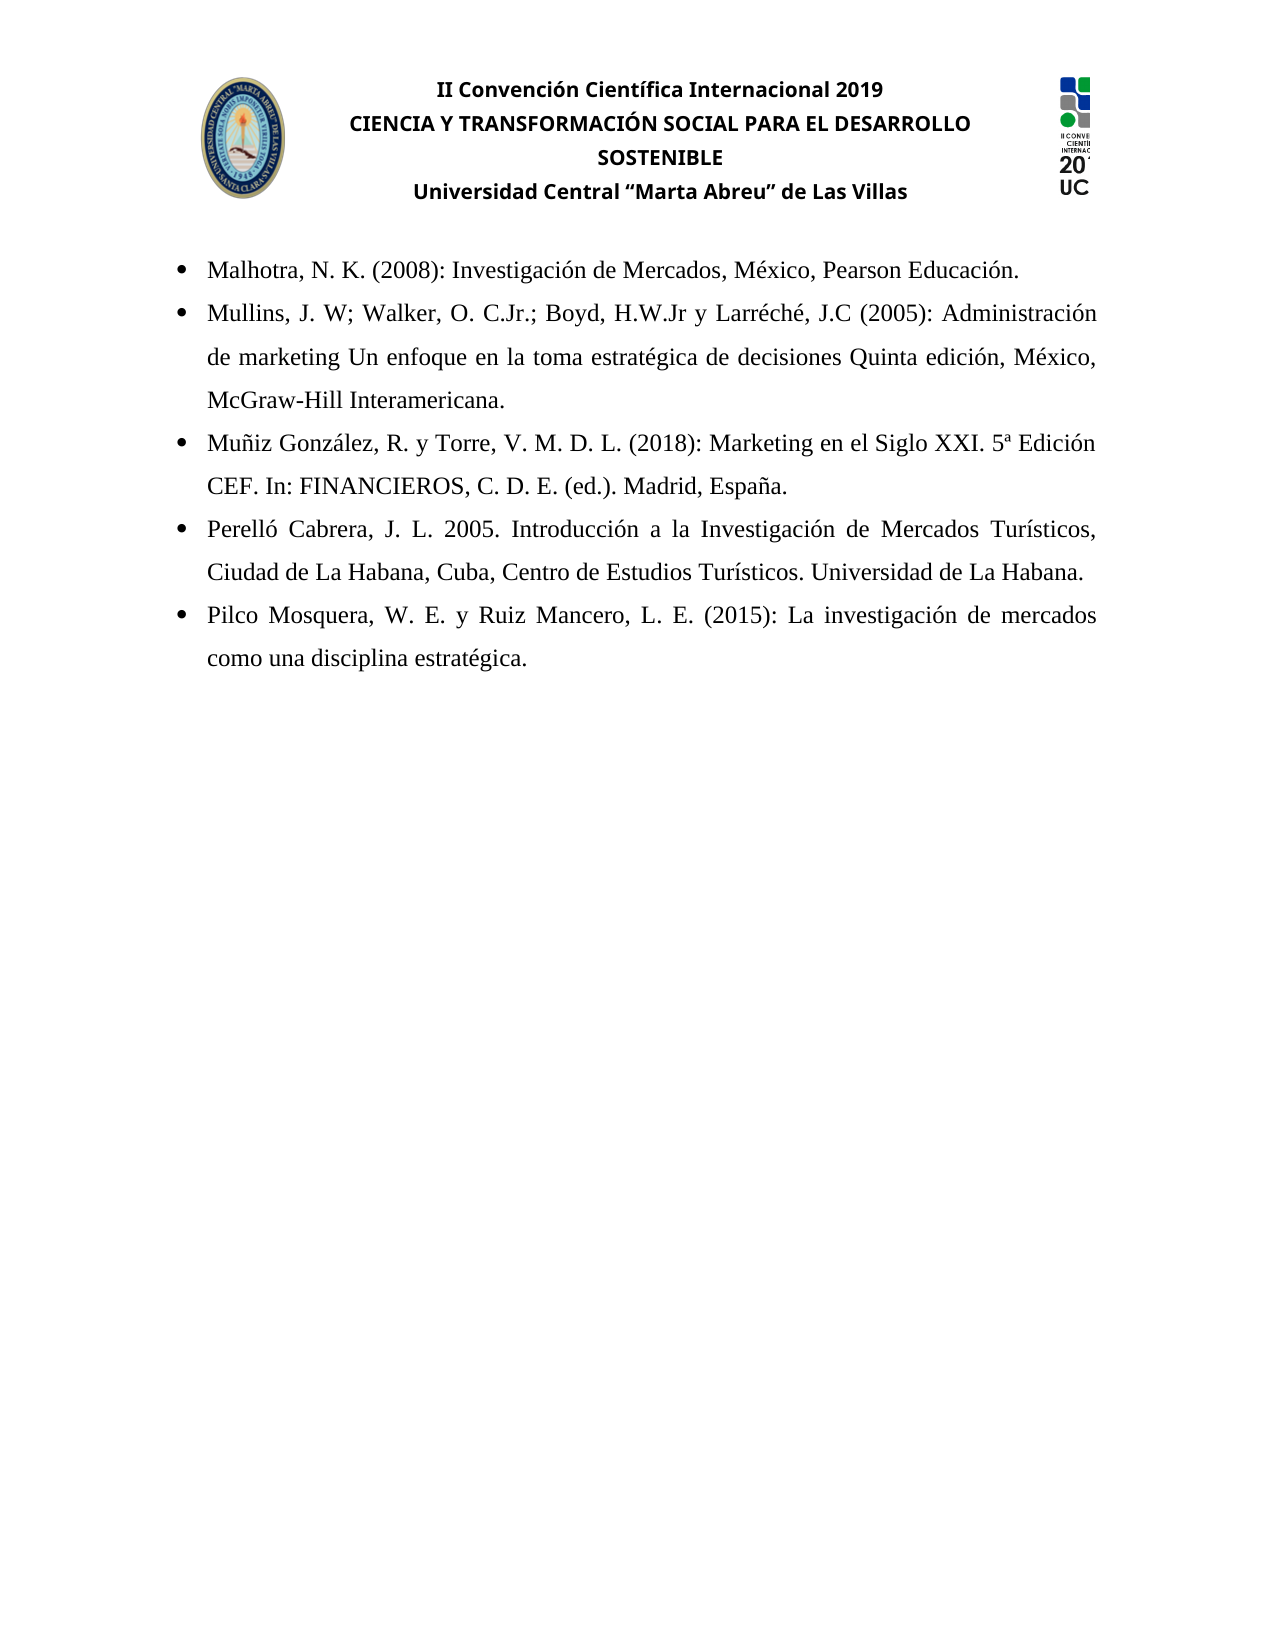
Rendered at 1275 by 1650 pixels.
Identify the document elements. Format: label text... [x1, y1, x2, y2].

list Muñiz González, R. y Torre, V. M. D. L. (2018): Marketing en el Siglo XXI. 5ª Edición CEF. In: FINANCIEROS, C. D. E. (ed.). Madrid, España. [177, 428, 1098, 500]
picture [200, 76, 286, 200]
list Perelló Cabrera, J. L. 2005. Introducción a la Investigación de Mercados Turísticos, Ciudad de La Habana, Cuba, Centro de Estudios Turísticos. Universidad de La Habana. [177, 514, 1098, 586]
list Pilco Mosquera, W. E. y Ruiz Mancero, L. E. (2015): La investigación de mercados como una disciplina estratégica. [177, 600, 1098, 672]
list Malhotra, N. K. (2008): Investigación de Mercados, México, Pearson Educación. [177, 255, 1098, 284]
picture [1057, 74, 1090, 198]
list Mullins, J. W; Walker, O. C.Jr.; Boyd, H.W.Jr y Larréché, J.C (2005): Administración de marketing Un enfoque en la toma estratégica de decisiones Quinta edición, México, McGraw-Hill Interamericana. [177, 298, 1098, 413]
